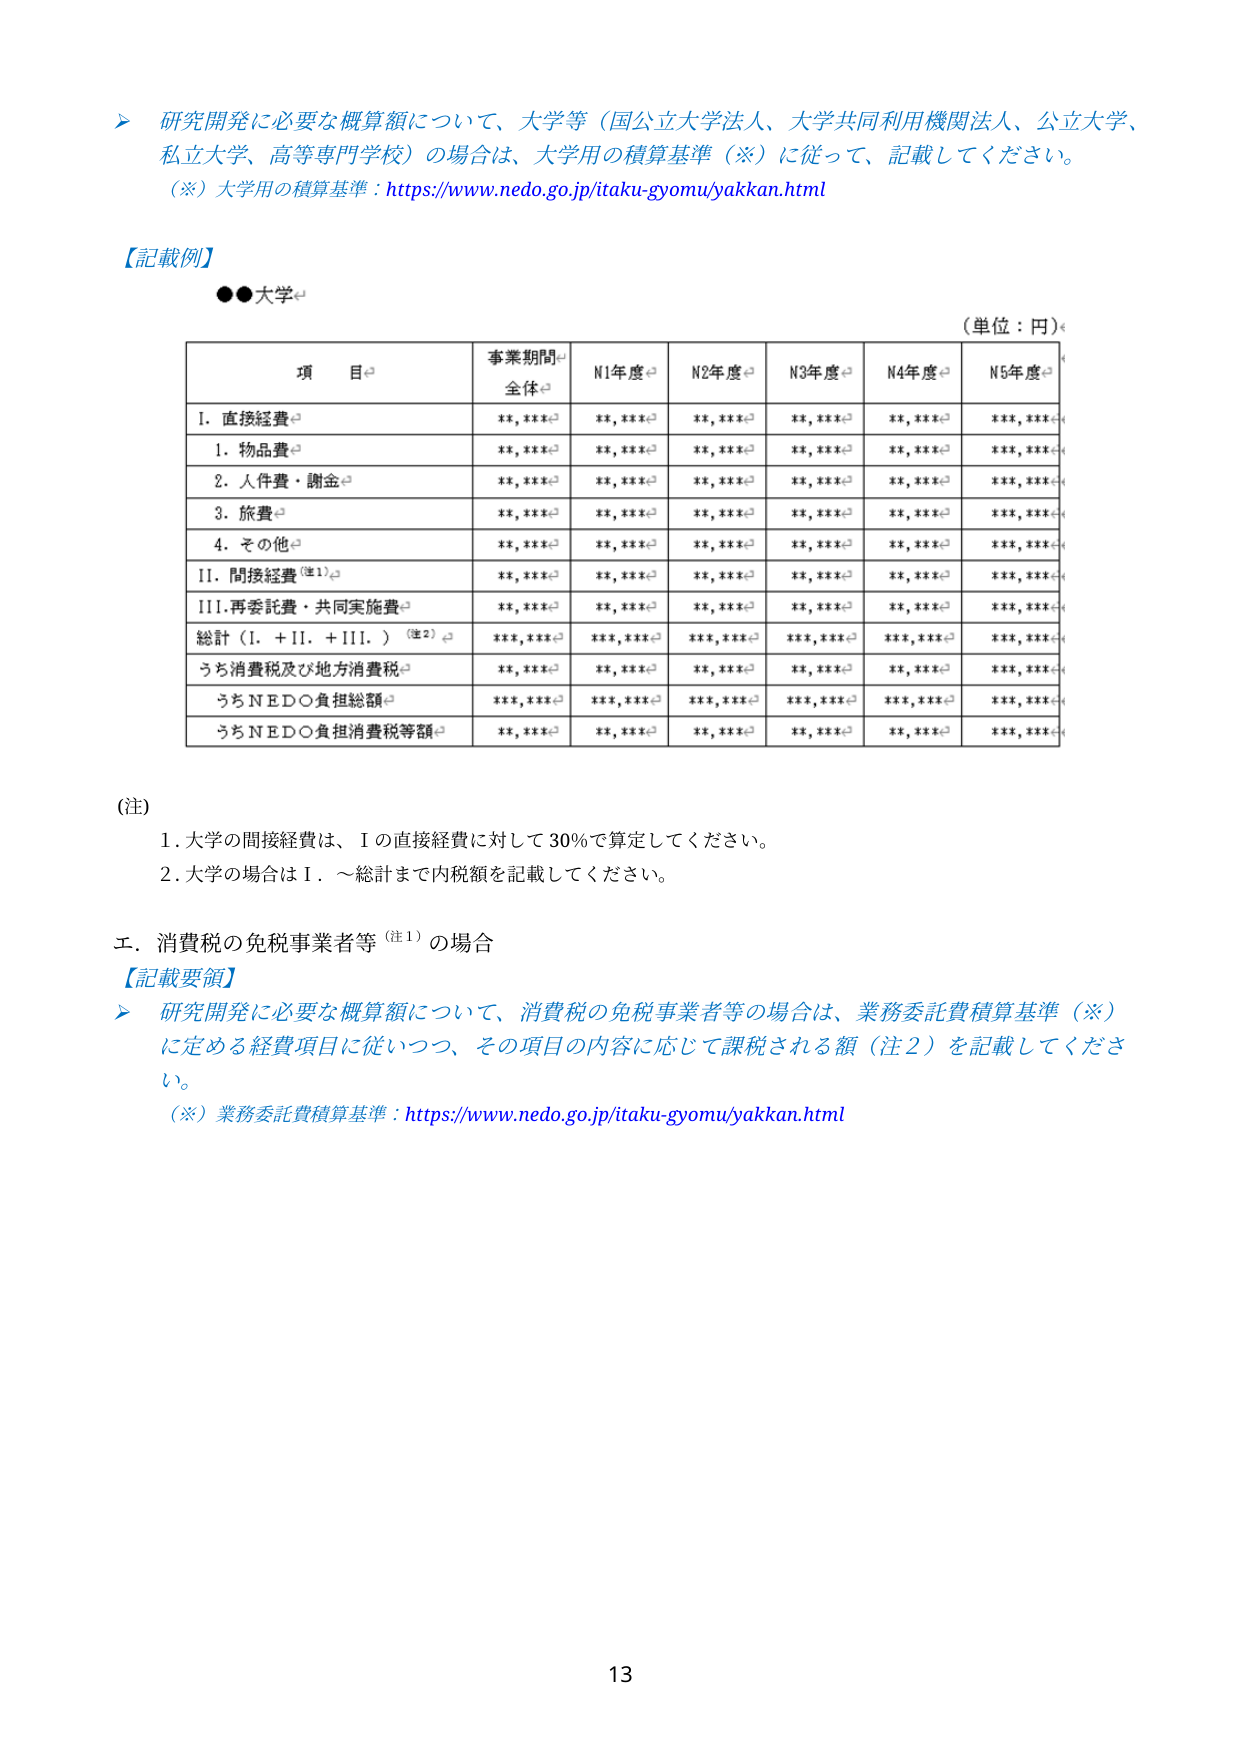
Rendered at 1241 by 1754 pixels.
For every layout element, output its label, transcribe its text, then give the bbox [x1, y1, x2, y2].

list 研究開発に必要な概算額について、消費税の免税事業者等の場合は、業務委託費積算基準（※）に定める経費項目に従いつつ、その項目の内容に応じて課税される額（注２）を記載してください。 [112, 994, 1128, 1097]
text エ．消費税の免税事業者等（注１）の場合 [112, 925, 1128, 959]
text （※）大学用の積算基準：https://www.nedo.go.jp/itaku-gyomu/yakkan.html [158, 171, 1128, 206]
list 研究開発に必要な概算額について、大学等（国公立大学法人、大学共同利用機関法人、公立大学、私立大学、高等専門学校）の場合は、大学用の積算基準（※）に従って、記載してください。 [112, 103, 1128, 171]
text (注) [112, 788, 1128, 822]
text 【記載要領】 [112, 959, 1128, 994]
text １. 大学の間接経費は、Ⅰの直接経費に対して30％で算定してください。 [156, 822, 1128, 857]
text 【記載例】 [112, 240, 1128, 274]
text ２. 大学の場合はＩ．～総計まで内税額を記載してください。 [156, 857, 1128, 891]
picture [176, 278, 1065, 751]
text （※）業務委託費積算基準：https://www.nedo.go.jp/itaku-gyomu/yakkan.html [158, 1097, 1128, 1131]
